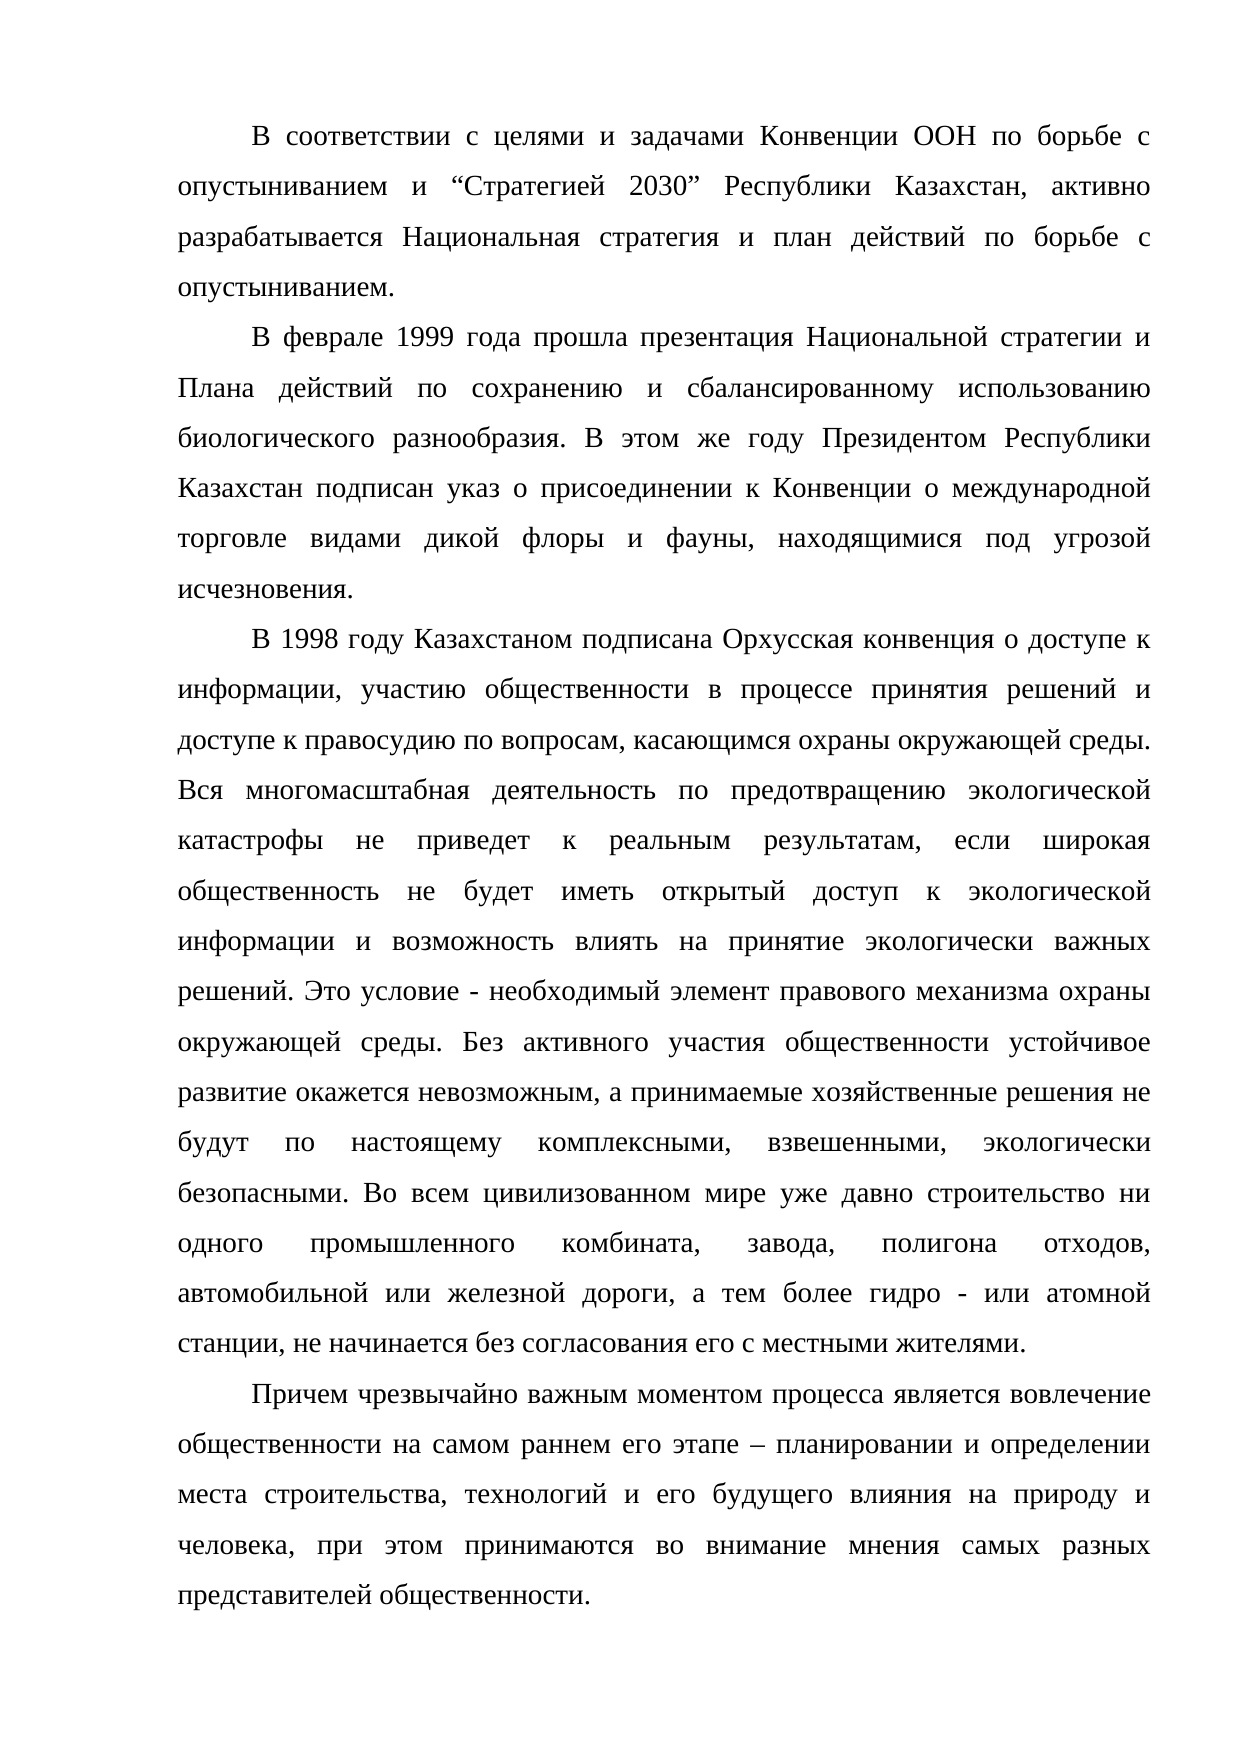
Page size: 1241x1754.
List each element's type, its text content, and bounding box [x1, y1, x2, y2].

text Причем чрезвычайно важным моментом процесса является вовлечение общественности на самом раннем его этапе – планировании и определении места строительства, технологий и его будущего влияния на природу и человека, при этом принимаются во внимание мнения самых разных представителей общественности. [177, 1376, 1152, 1611]
text В соответствии с целями и задачами Конвенции ООН по борьбе с опустыниванием и “Стратегией 2030” Республики Казахстан, активно разрабатывается Национальная стратегия и план действий по борьбе с опустыниванием. [177, 118, 1152, 303]
text В 1998 году Казахстаном подписана Орхусская конвенция о доступе к информации, участию общественности в процессе принятия решений и доступе к правосудию по вопросам, касающимся охраны окружающей среды. Вся многомасштабная деятельность по предотвращению экологической катастрофы не приведет к реальным результатам, если широкая общественность не будет иметь открытый доступ к экологической информации и возможность влиять на принятие экологически важных решений. Это условие - необходимый элемент правового механизма охраны окружающей среды. Без активного участия общественности устойчивое развитие окажется невозможным, а принимаемые хозяйственные решения не будут по настоящему комплексными, взвешенными, экологически безопасными. Во всем цивилизованном мире уже давно строительство ни одного промышленного комбината, завода, полигона отходов, автомобильной или железной дороги, а тем более гидро - или атомной станции, не начинается без согласования его с местными жителями. [177, 621, 1152, 1359]
text В феврале 1999 года прошла презентация Национальной стратегии и Плана действий по сохранению и сбалансированному использованию биологического разнообразия. В этом же году Президентом Республики Казахстан подписан указ о присоединении к Конвенции о международной торговле видами дикой флоры и фауны, находящимися под угрозой исчезновения. [177, 319, 1152, 604]
